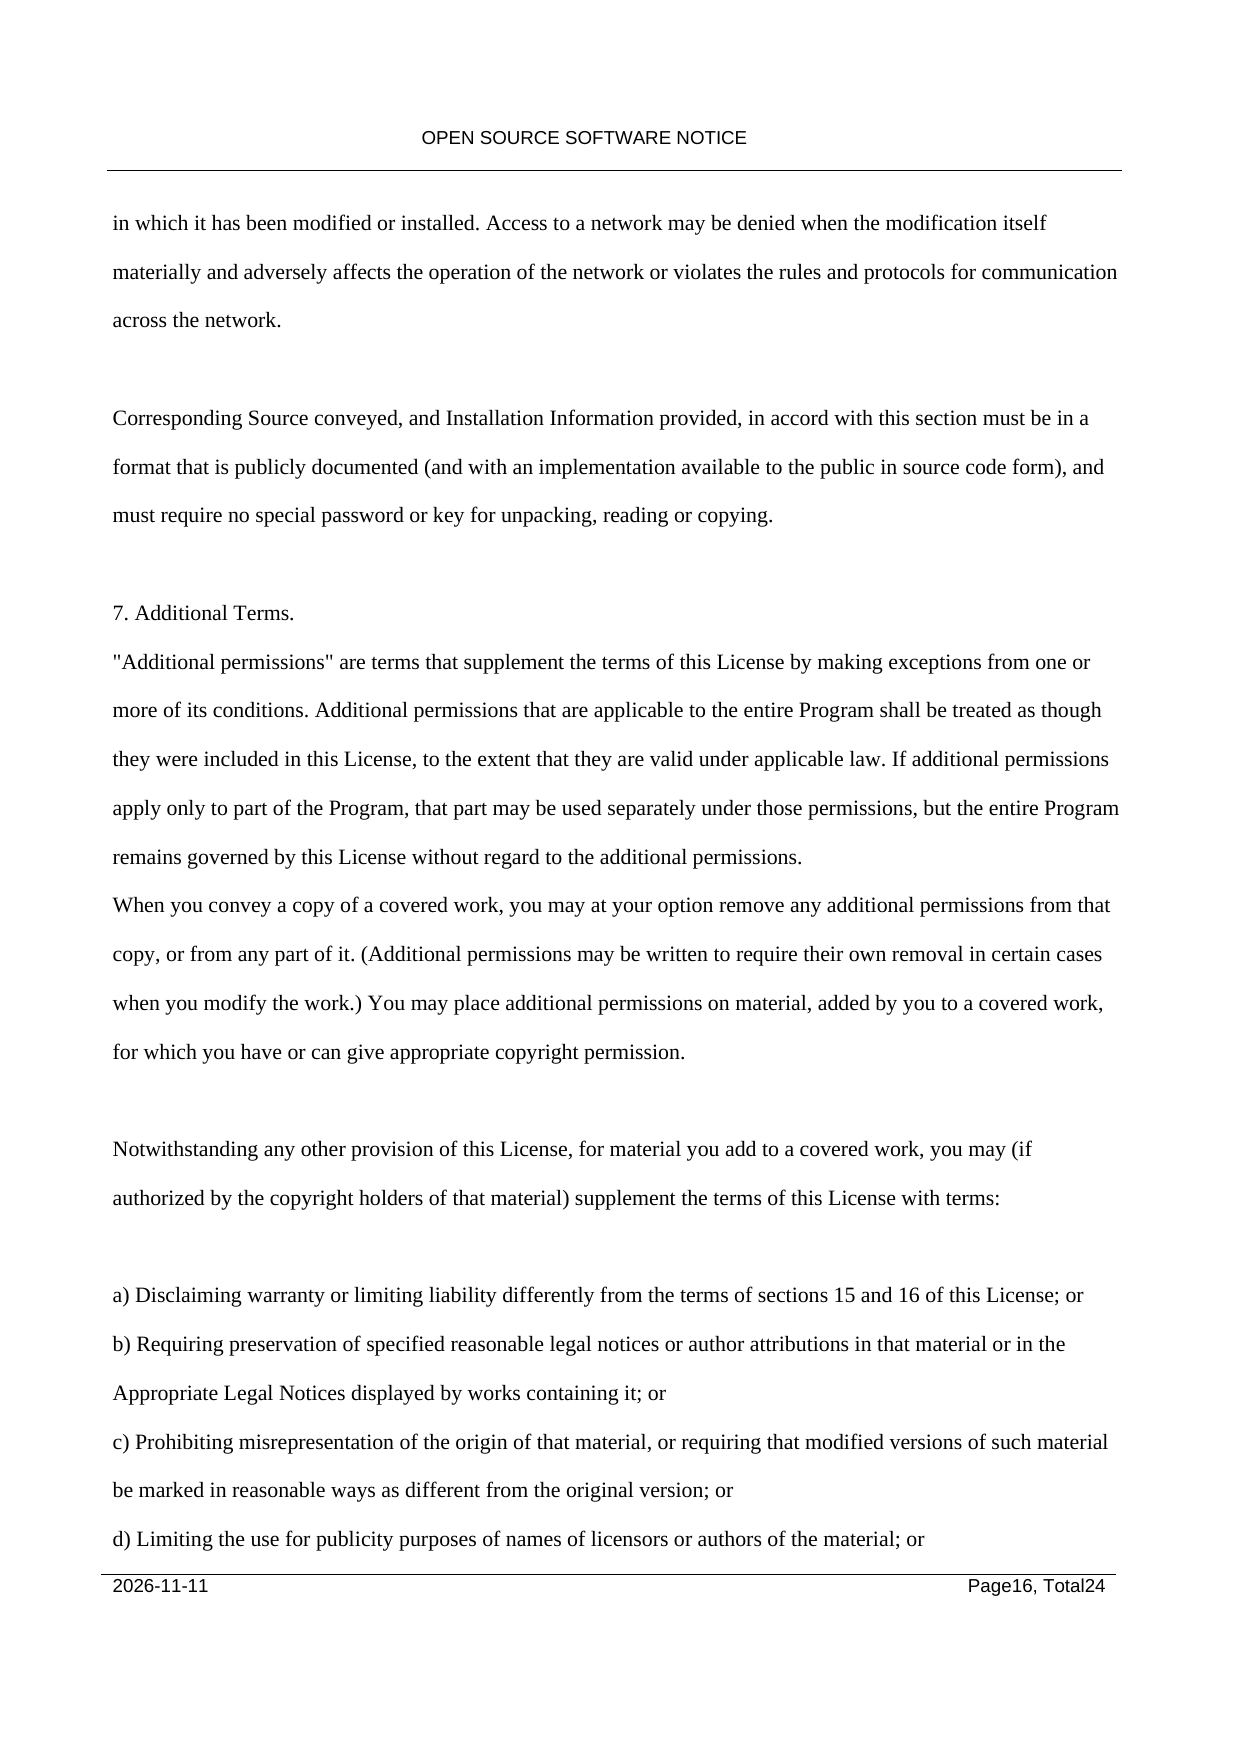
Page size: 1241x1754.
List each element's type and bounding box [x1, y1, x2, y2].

text [112, 206, 1128, 1555]
